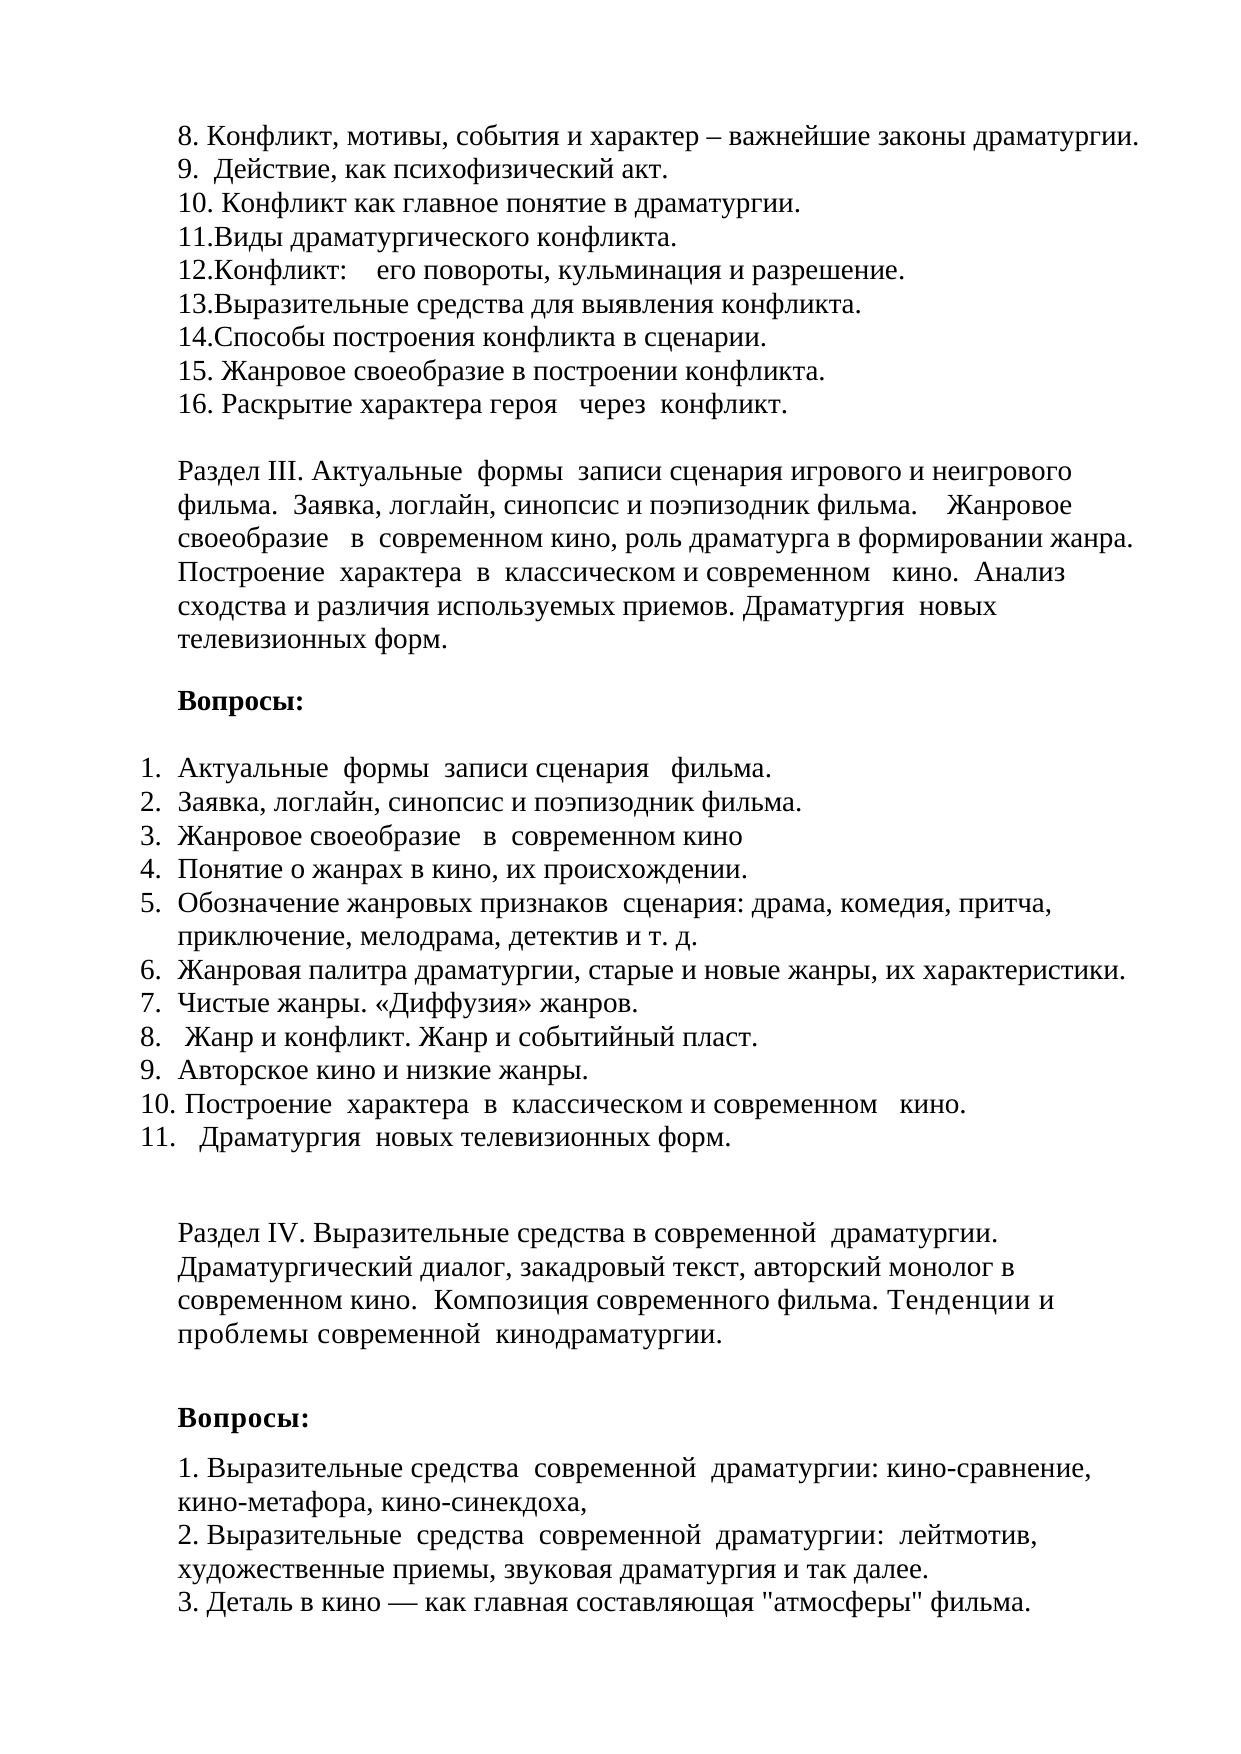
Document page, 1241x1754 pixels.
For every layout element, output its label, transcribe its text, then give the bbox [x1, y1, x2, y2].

list Понятие о жанрах в кино, их происхождении. [140, 851, 1152, 885]
text 10. Конфликт как главное понятие в драматургии. [177, 185, 1152, 219]
text Раздел IV. Выразительные средства в современной драматургии. Драматургический диалог, закадровый текст, авторский монолог в современном кино. Композиция современного фильма. Тенденции и проблемы современной кинодраматургии. [177, 1215, 1152, 1349]
list Актуальные формы записи сценария фильма. [140, 751, 1152, 784]
text 2. Выразительные средства современной драматургии: лейтмотив, художественные приемы, звуковая драматургия и так далее. [177, 1517, 1152, 1584]
text 3. Деталь в кино — как главная составляющая "атмосферы" фильма. [177, 1584, 1152, 1618]
text 11.Виды драматургического конфликта. [177, 219, 1152, 252]
text 12.Конфликт: его повороты, кульминация и разрешение. [177, 252, 1152, 286]
list Построение характера в классическом и современном кино. [140, 1086, 1152, 1119]
text 9. Действие, как психофизический акт. [177, 152, 1152, 185]
text Вопросы: [177, 683, 1152, 717]
list Драматургия новых телевизионных форм. [140, 1119, 1152, 1153]
text 15. Жанровое своеобразие в построении конфликта. [177, 353, 1152, 386]
list Авторское кино и низкие жанры. [140, 1052, 1152, 1086]
list Жанровая палитра драматургии, старые и новые жанры, их характеристики. [140, 952, 1152, 985]
text 8. Конфликт, мотивы, события и характер – важнейшие законы драматургии. [177, 118, 1152, 152]
text 16. Раскрытие характера героя через конфликт. [177, 386, 1152, 420]
text Вопросы: [177, 1400, 1152, 1433]
list Чистые жанры. «Диффузия» жанров. [140, 985, 1152, 1019]
text 14.Способы построения конфликта в сценарии. [177, 319, 1152, 353]
text 1. Выразительные средства современной драматургии: кино-сравнение, кино-метафора, кино-синекдоха, [177, 1450, 1152, 1517]
text Раздел III. Актуальные формы записи сценария игрового и неигрового фильма. Заявка, логлайн, синопсис и поэпизодник фильма. Жанровое своеобразие в современном кино, роль драматурга в формировании жанра. Построение характера в классическом и современном кино. Анализ сходства и различия используемых приемов. Драматургия новых телевизионных форм. [177, 453, 1152, 655]
text 13.Выразительные средства для выявления конфликта. [177, 286, 1152, 319]
list Жанровое своеобразие в современном кино [140, 818, 1152, 851]
list Обозначение жанровых признаков сценария: драма, комедия, притча, приключение, мелодрама, детектив и т. д. [140, 885, 1152, 952]
list Заявка, логлайн, синопсис и поэпизодник фильма. [140, 784, 1152, 818]
list Жанр и конфликт. Жанр и событийный пласт. [140, 1019, 1152, 1052]
